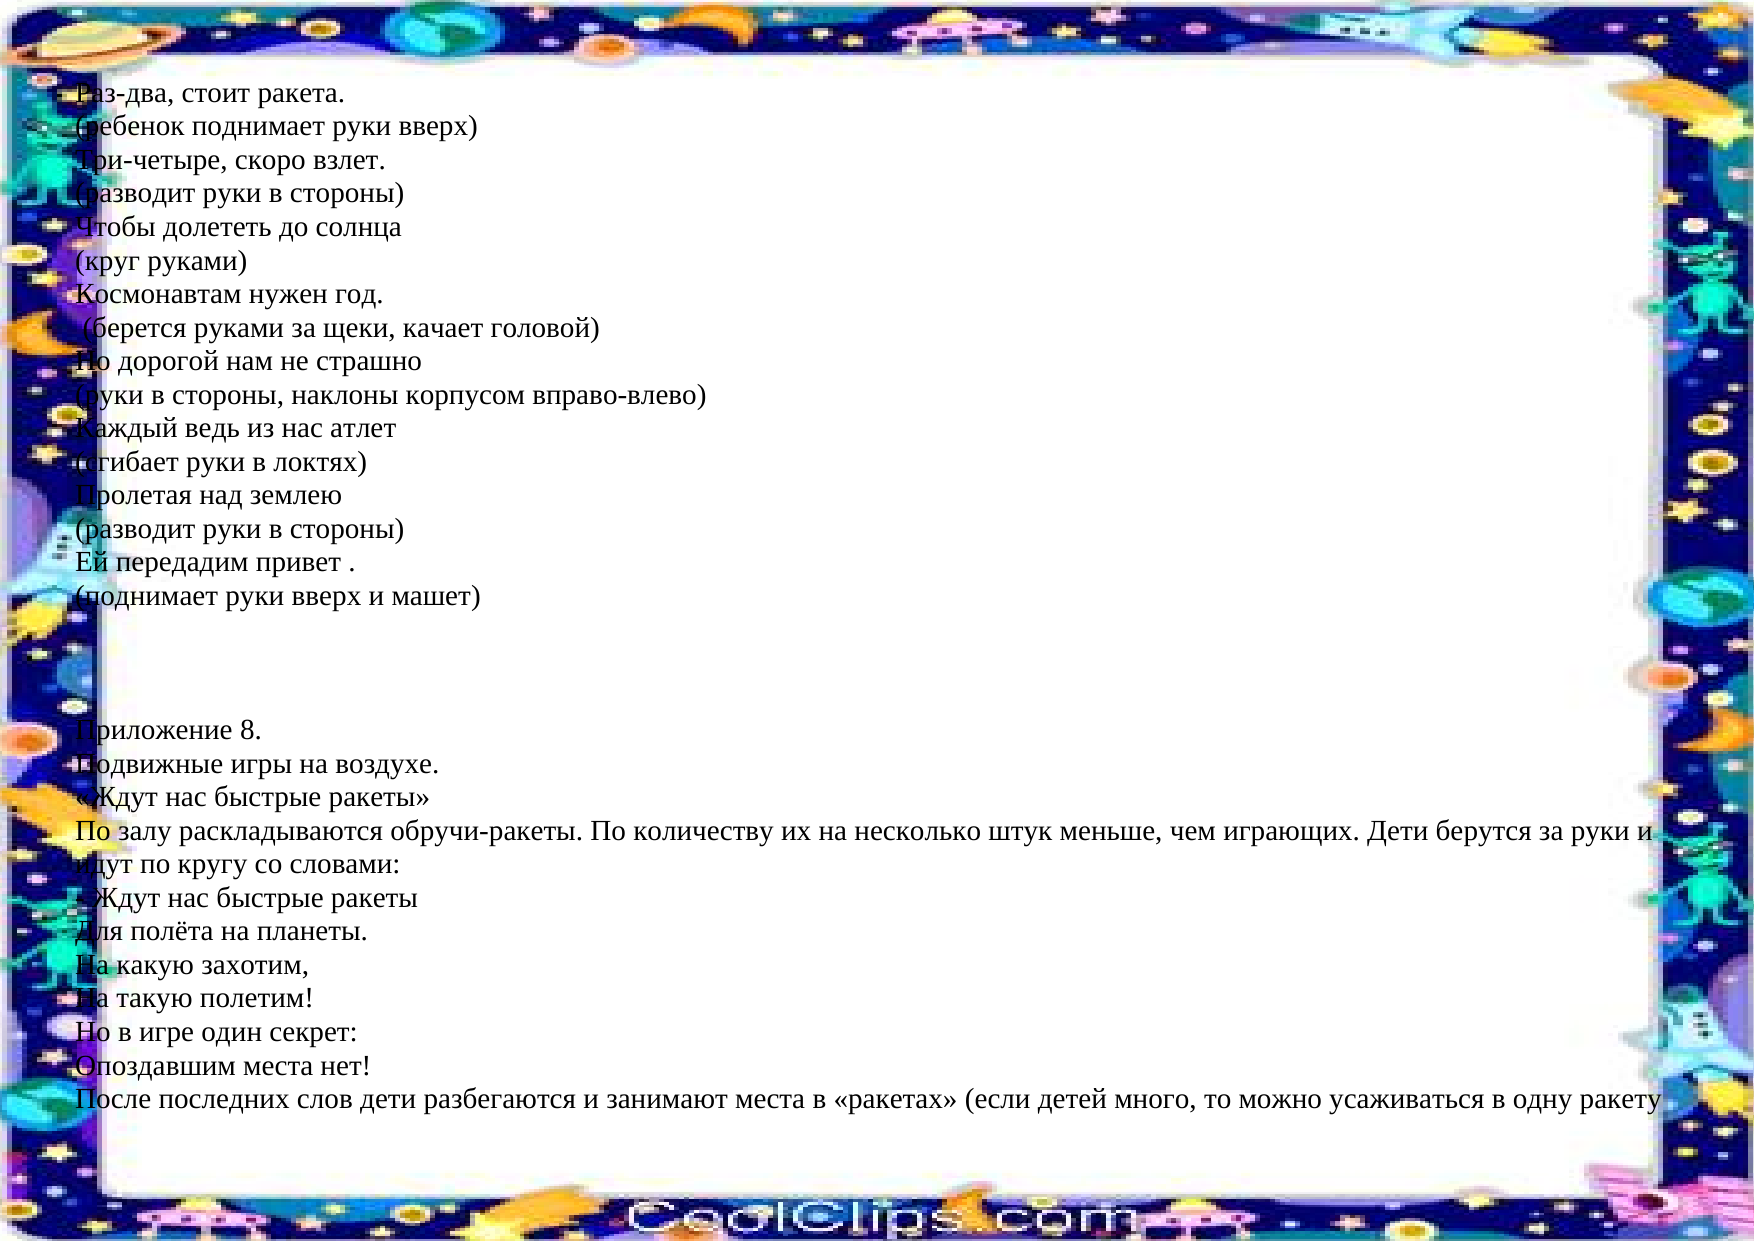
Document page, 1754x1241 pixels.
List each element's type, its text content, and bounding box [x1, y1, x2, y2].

picture [0, 0, 1754, 1241]
text «Ждут нас быстрые ракеты» [75, 779, 1679, 813]
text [75, 813, 1679, 1115]
text Раз-два, стоит ракета. (ребенок поднимает руки вверх) Три-четыре, скоро взлет. (разводит руки в стороны) Чтобы долететь до солнца (круг руками) Космонавтам нужен год. (берется руками за щеки, качает головой) Но дорогой нам не страшно (руки в стороны, наклоны корпусом вправо-влево) Каждый ведь из нас атлет (сгибает руки в локтях) Пролетая над землею (разводит руки в стороны) Ей передадим привет . (поднимает руки вверх и машет) [75, 75, 1679, 612]
text Подвижные игры на воздухе. [75, 746, 1679, 779]
text Приложение 8. [75, 712, 1679, 746]
